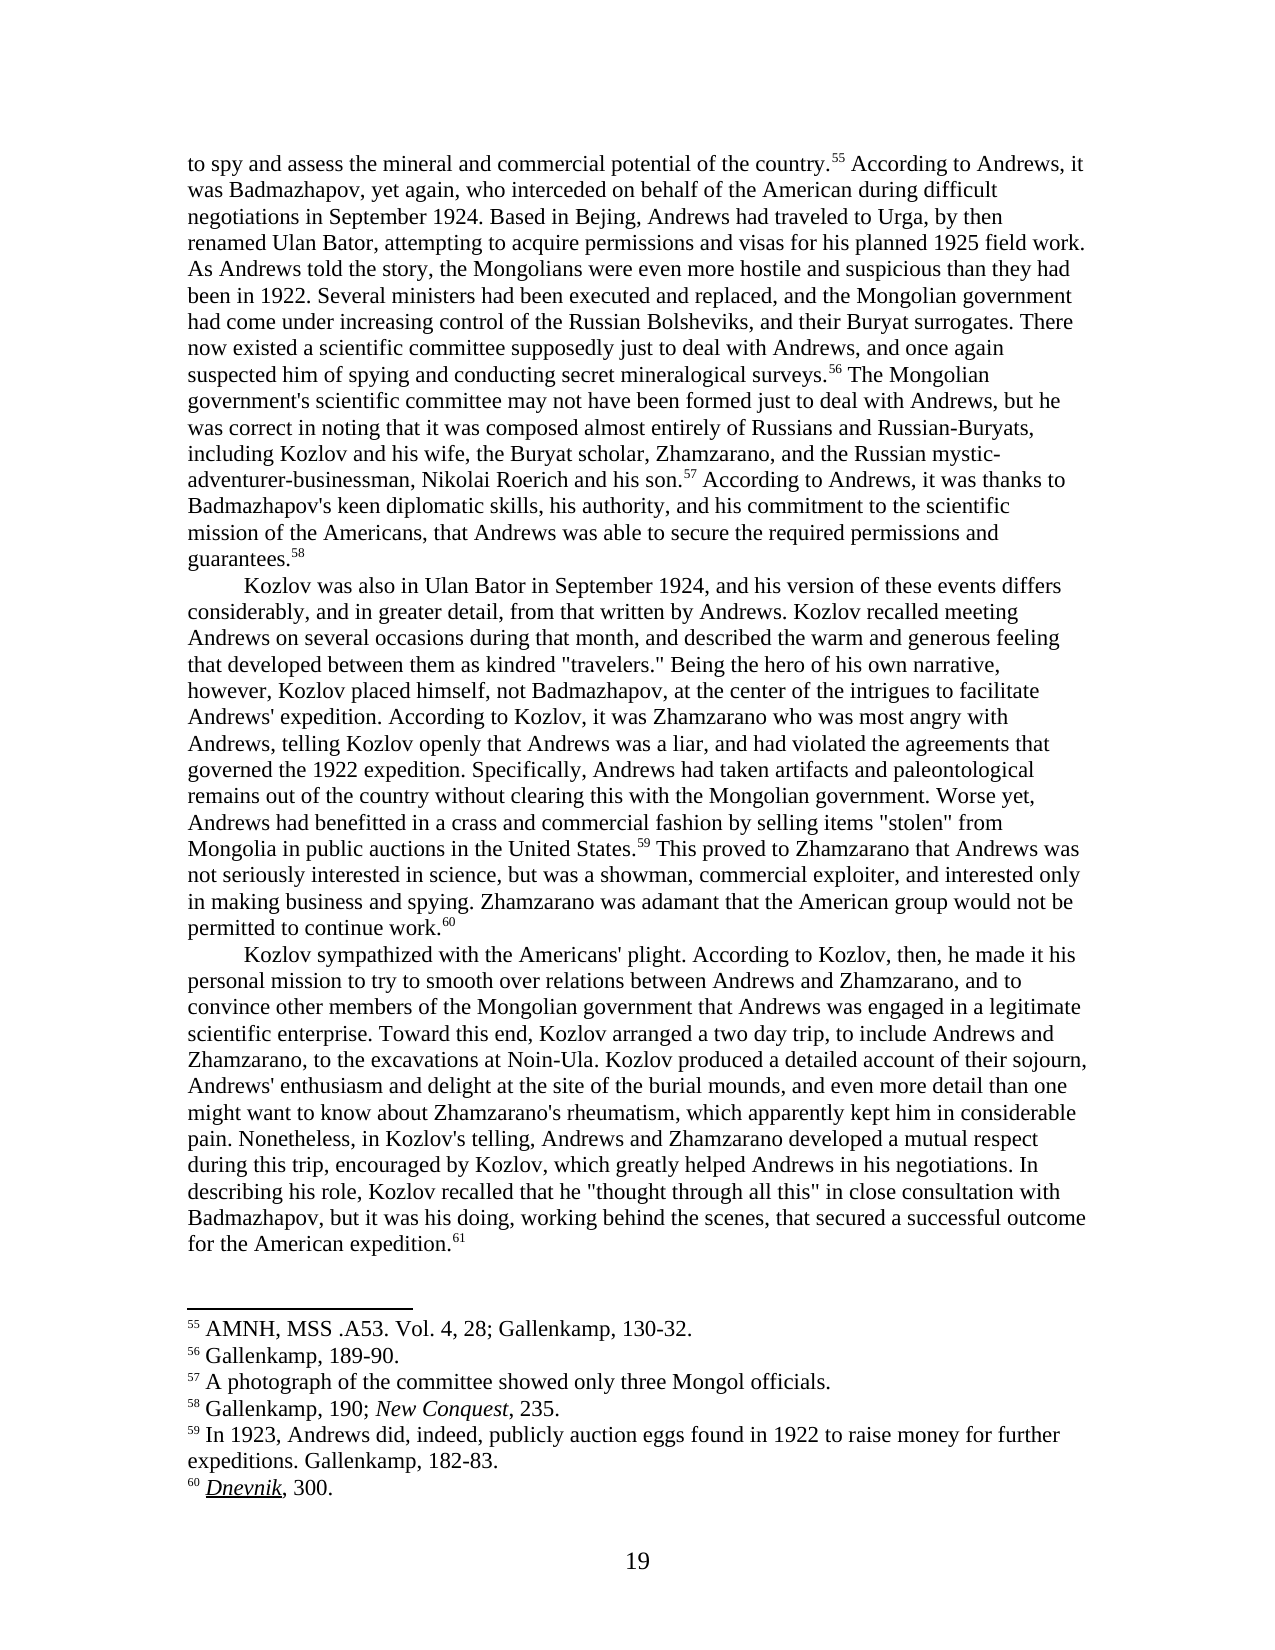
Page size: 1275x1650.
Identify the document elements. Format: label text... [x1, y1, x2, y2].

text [187, 150, 1087, 572]
text Kozlov was also in Ulan Bator in September 1924, and his version of these events differs considerably, and in greater detail, from that written by Andrews. Kozlov recalled meeting Andrews on several occasions during that month, and described the warm and generous feeling that developed between them as kindred "travelers." Being the hero of his own narrative, however, Kozlov placed himself, not Badmazhapov, at the center of the intrigues to facilitate Andrews' expedition. According to Kozlov, it was Zhamzarano who was most angry with Andrews, telling Kozlov openly that Andrews was a liar, and had violated the agreements that governed the 1922 expedition. Specifically, Andrews had taken artifacts and paleontological remains out of the country without clearing this with the Mongolian government. Worse yet, Andrews had benefitted in a crass and commercial fashion by selling items "stolen" from Mongolia in public auctions in the United States. This proved to Zhamzarano that Andrews was not seriously interested in science, but was a showman, commercial exploiter, and interested only in making business and spying. Zhamzarano was adamant that the American group would not be permitted to continue work. [187, 572, 1087, 941]
text Kozlov sympathized with the Americans' plight. According to Kozlov, then, he made it his personal mission to try to smooth over relations between Andrews and Zhamzarano, and to convince other members of the Mongolian government that Andrews was engaged in a legitimate scientific enterprise. Toward this end, Kozlov arranged a two day trip, to include Andrews and Zhamzarano, to the excavations at Noin-Ula. Kozlov produced a detailed account of their sojourn, Andrews' enthusiasm and delight at the site of the burial mounds, and even more detail than one might want to know about Zhamzarano's rheumatism, which apparently kept him in considerable pain. Nonetheless, in Kozlov's telling, Andrews and Zhamzarano developed a mutual respect during this trip, encouraged by Kozlov, which greatly helped Andrews in his negotiations. In describing his role, Kozlov recalled that he "thought through all this" in close consultation with Badmazhapov, but it was his doing, working behind the scenes, that secured a successful outcome for the American expedition. [187, 941, 1087, 1257]
